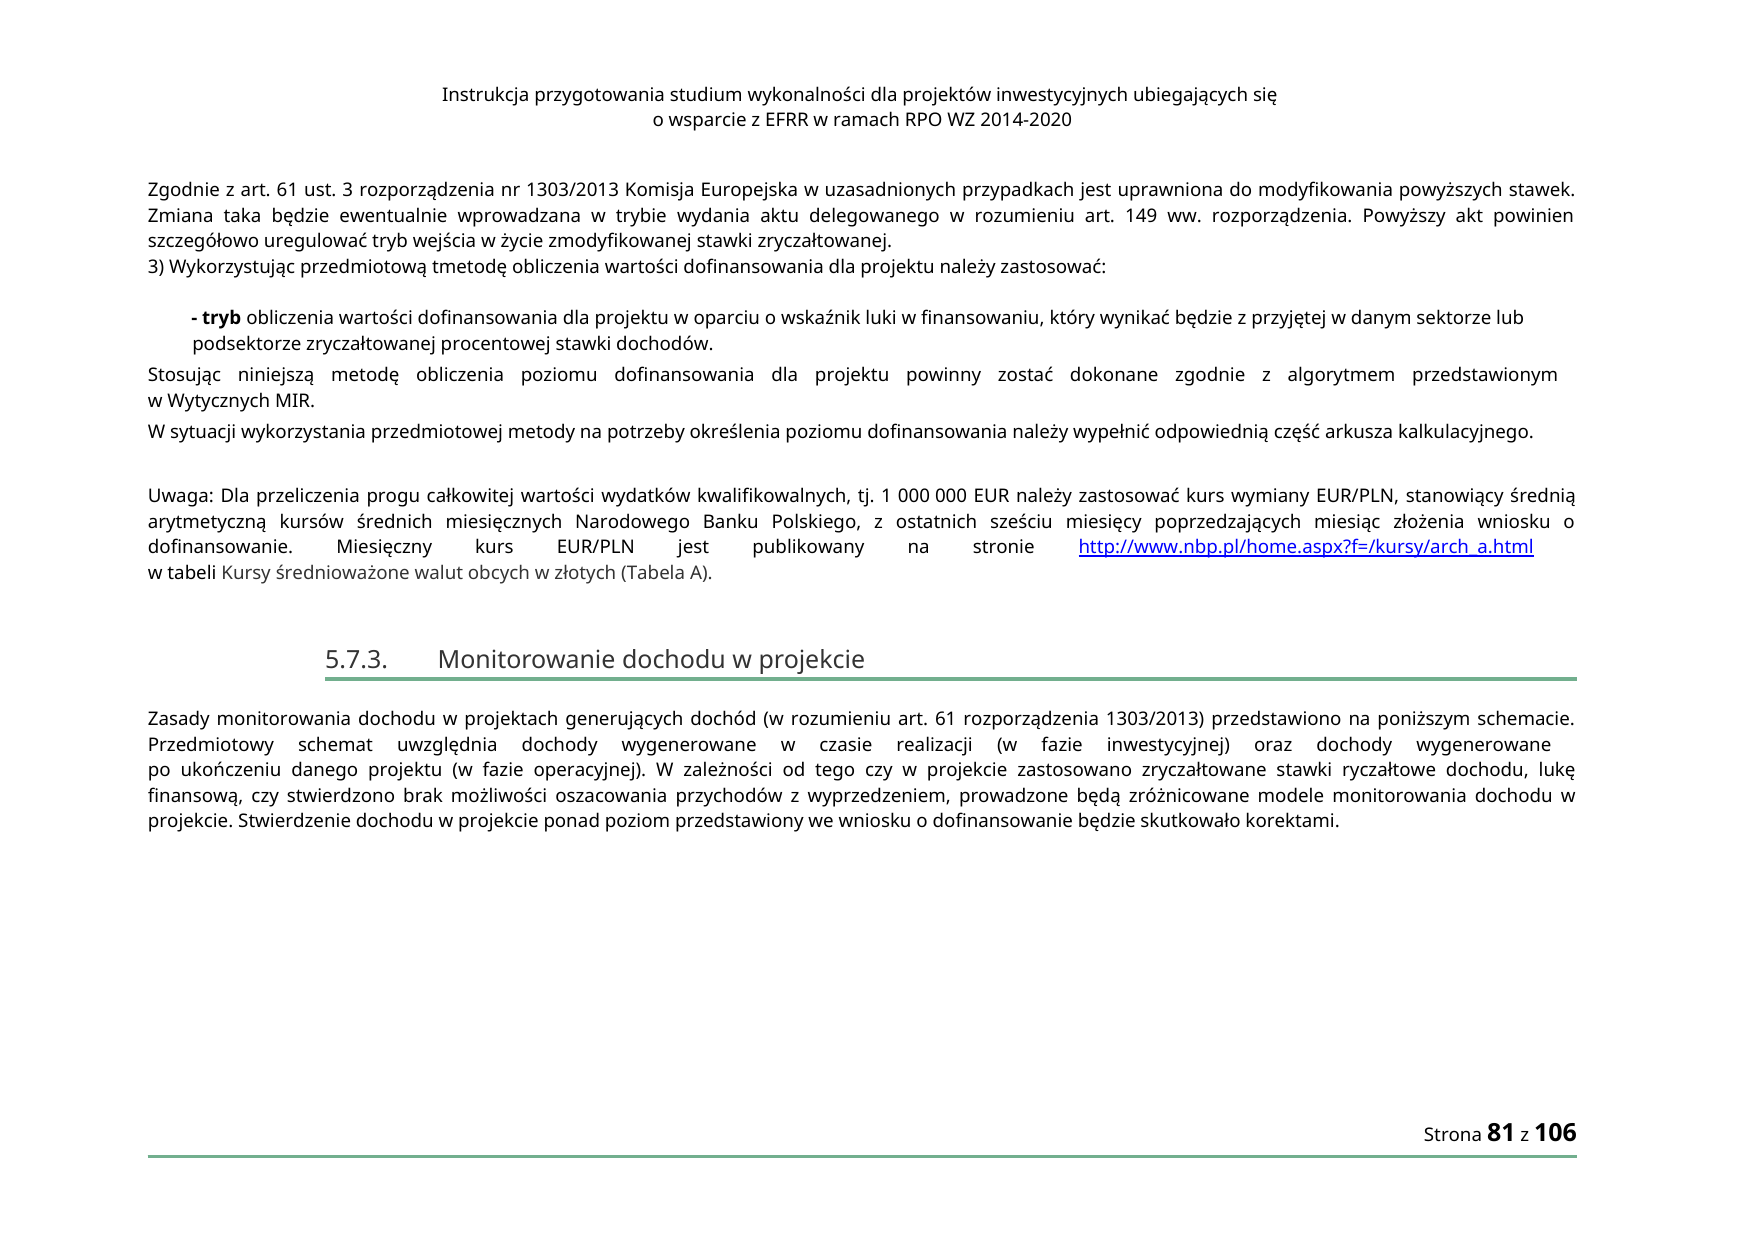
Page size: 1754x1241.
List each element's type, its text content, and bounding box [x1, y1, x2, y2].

text Stosując niniejszą metodę obliczenia poziomu dofinansowania dla projektu powinny zostać dokonane zgodnie z algorytmem przedstawionym w Wytycznych MIR. [148, 362, 1577, 413]
subtitle Monitorowanie dochodu w projekcie [325, 641, 1577, 677]
text Uwaga: Dla przeliczenia progu całkowitej wartości wydatków kwalifikowalnych, tj. 1 000 000 EUR należy zastosować kurs wymiany EUR/PLN, stanowiący średnią arytmetyczną kursów średnich miesięcznych Narodowego Banku Polskiego, z ostatnich sześciu miesięcy poprzedzających miesiąc złożenia wniosku o dofinansowanie. Miesięczny kurs EUR/PLN jest publikowany na stronie http://www.nbp.pl/home.aspx?f=/kursy/arch_a.html w tabeli Kursy średnioważone walut obcych w złotych (Tabela A). [148, 482, 1577, 584]
text Zasady monitorowania dochodu w projektach generujących dochód (w rozumieniu art. 61 rozporządzenia 1303/2013) przedstawiono na poniższym schemacie. Przedmiotowy schemat uwzględnia dochody wygenerowane w czasie realizacji (w fazie inwestycyjnej) oraz dochody wygenerowane po ukończeniu danego projektu (w fazie operacyjnej). W zależności od tego czy w projekcie zastosowano zryczałtowane stawki ryczałtowe dochodu, lukę finansową, czy stwierdzono brak możliwości oszacowania przychodów z wyprzedzeniem, prowadzone będą zróżnicowane modele monitorowania dochodu w projekcie. Stwierdzenie dochodu w projekcie ponad poziom przedstawiony we wniosku o dofinansowanie będzie skutkowało korektami. [148, 706, 1577, 833]
text - tryb obliczenia wartości dofinansowania dla projektu w oparciu o wskaźnik luki w finansowaniu, który wynikać będzie z przyjętej w danym sektorze lub podsektorze zryczałtowanej procentowej stawki dochodów. [191, 304, 1577, 355]
text W sytuacji wykorzystania przedmiotowej metody na potrzeby określenia poziomu dofinansowania należy wypełnić odpowiednią część arkusza kalkulacyjnego. [148, 419, 1577, 444]
text Zgodnie z art. 61 ust. 3 rozporządzenia nr 1303/2013 Komisja Europejska w uzasadnionych przypadkach jest uprawniona do modyfikowania powyższych stawek. Zmiana taka będzie ewentualnie wprowadzana w trybie wydania aktu delegowanego w rozumieniu art. 149 ww. rozporządzenia. Powyższy akt powinien szczegółowo uregulować tryb wejścia w życie zmodyfikowanej stawki zryczałtowanej. [148, 177, 1577, 253]
text 3) Wykorzystując przedmiotową tmetodę obliczenia wartości dofinansowania dla projektu należy zastosować: [148, 253, 1577, 279]
